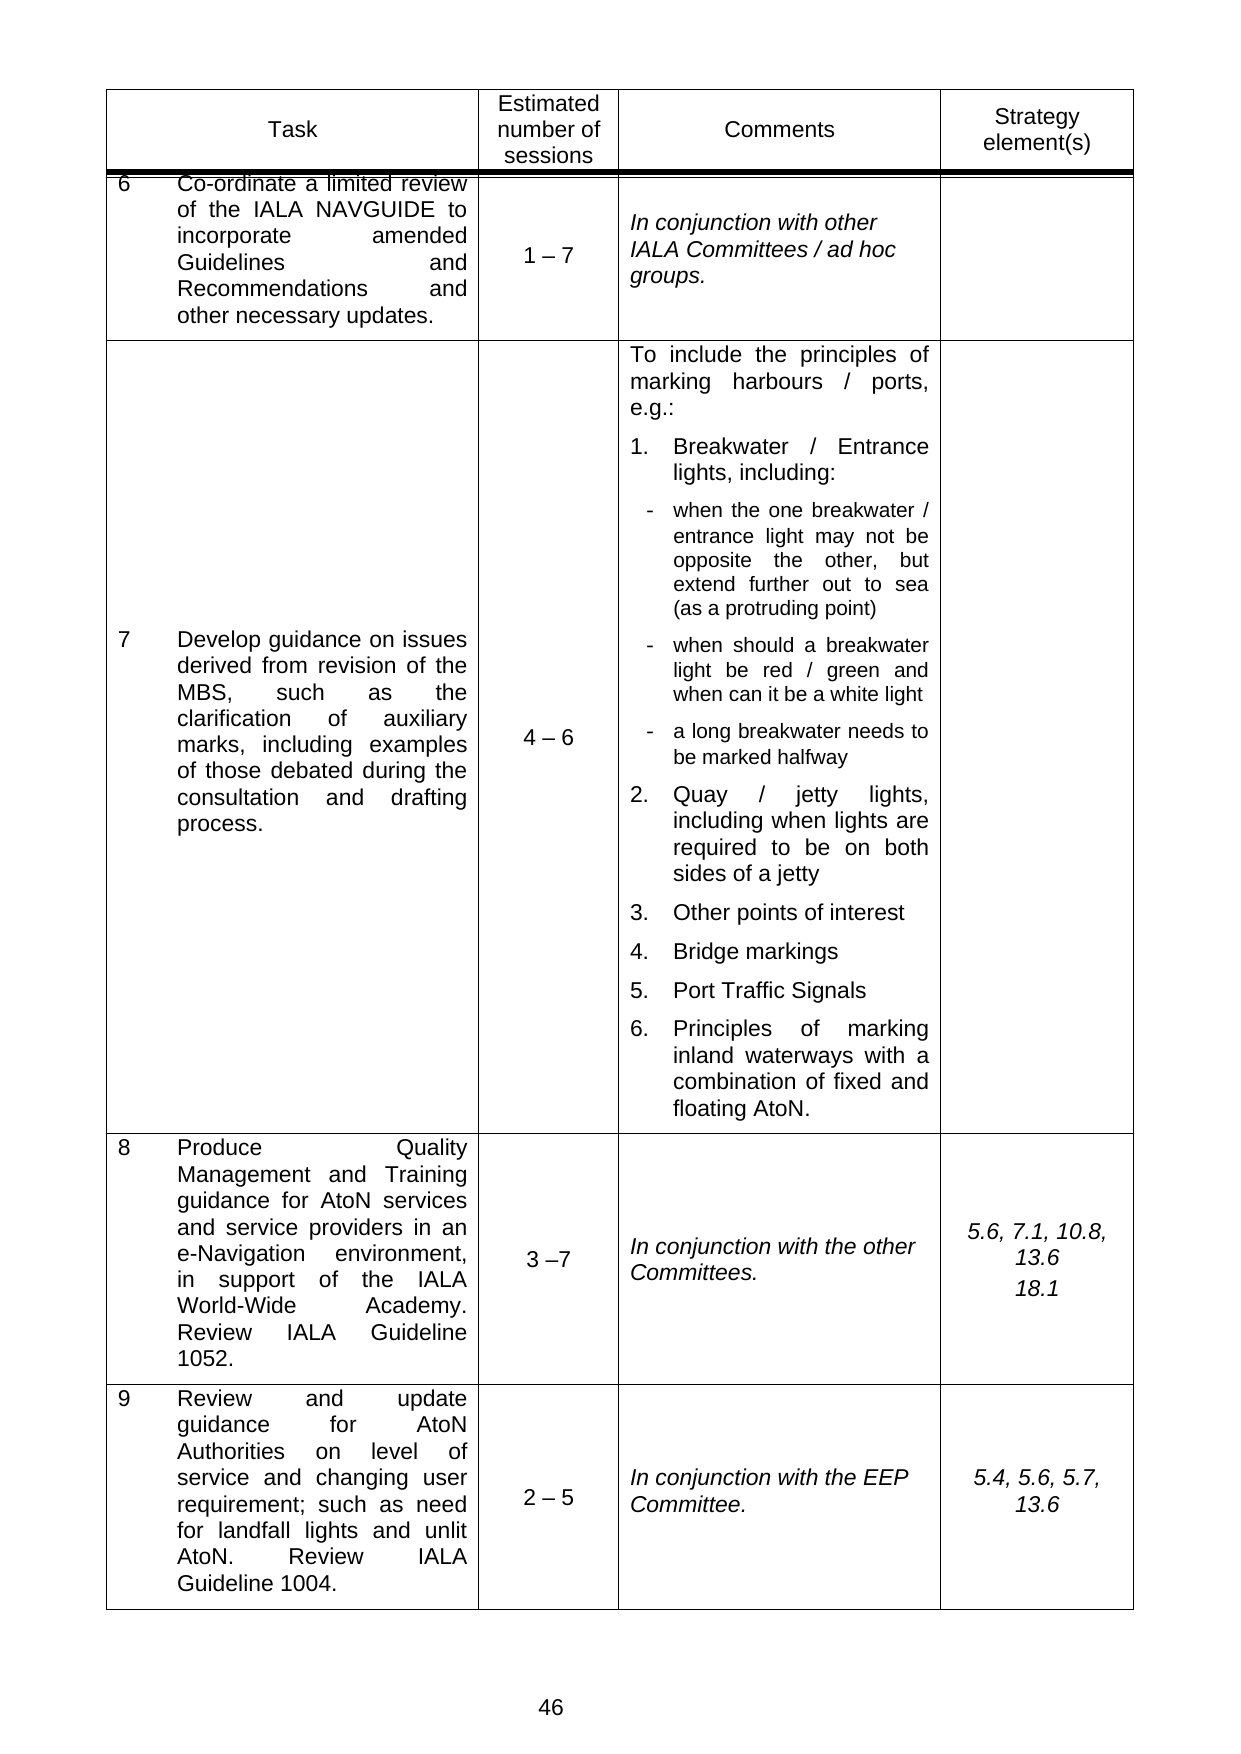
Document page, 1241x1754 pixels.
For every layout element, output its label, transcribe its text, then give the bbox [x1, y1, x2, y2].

table_cell [941, 178, 1133, 340]
table_cell 3 –7 [479, 1134, 618, 1384]
table_cell In conjunction with the other Committees. [619, 1134, 940, 1384]
table_header Estimated number of sessions [479, 90, 618, 169]
table_header Task [107, 90, 478, 169]
table_cell 5.4, 5.6, 5.7, 13.6 [941, 1385, 1133, 1608]
table_header Comments [619, 90, 940, 169]
table_header Strategy element(s) [941, 90, 1133, 169]
table_cell Produce Quality Management and Training guidance for AtoN services and service providers in an e-Navigation environment, in support of the IALA World-Wide Academy. Review IALA Guideline 1052. [107, 1134, 478, 1384]
table_cell Review and update guidance for AtoN Authorities on level of service and changing user requirement; such as need for landfall lights and unlit AtoN. Review IALA Guideline 1004. [107, 1385, 478, 1608]
table_cell Develop guidance on issues derived from revision of the MBS, such as the clarification of auxiliary marks, including examples of those debated during the consultation and drafting process. [107, 341, 478, 1133]
table_cell To include the principles of marking harbours / ports, e.g.: Breakwater / Entrance lights, including: when the one breakwater / entrance light may not be opposite the other, but extend further out to sea (as a protruding point) when should a breakwater light be red / green and when can it be a white light a long breakwater needs to be marked halfway Quay / jetty lights, including when lights are required to be on both sides of a jetty Other points of interest Bridge markings Port Traffic Signals Principles of marking inland waterways with a combination of fixed and floating AtoN. [619, 341, 940, 1133]
table_cell 5.6, 7.1, 10.8, 13.6 18.1 [941, 1134, 1133, 1384]
table_cell In conjunction with the EEP Committee. [619, 1385, 940, 1608]
table_cell Co-ordinate a limited review of the IALA NAVGUIDE to incorporate amended Guidelines and Recommendations and other necessary updates. [107, 178, 478, 340]
table_cell In conjunction with other IALA Committees / ad hoc groups. [619, 178, 940, 340]
table_cell 1 – 7 [479, 178, 618, 340]
table_cell 2 – 5 [479, 1385, 618, 1608]
table_cell [941, 341, 1133, 1133]
table_cell 4 – 6 [479, 341, 618, 1133]
